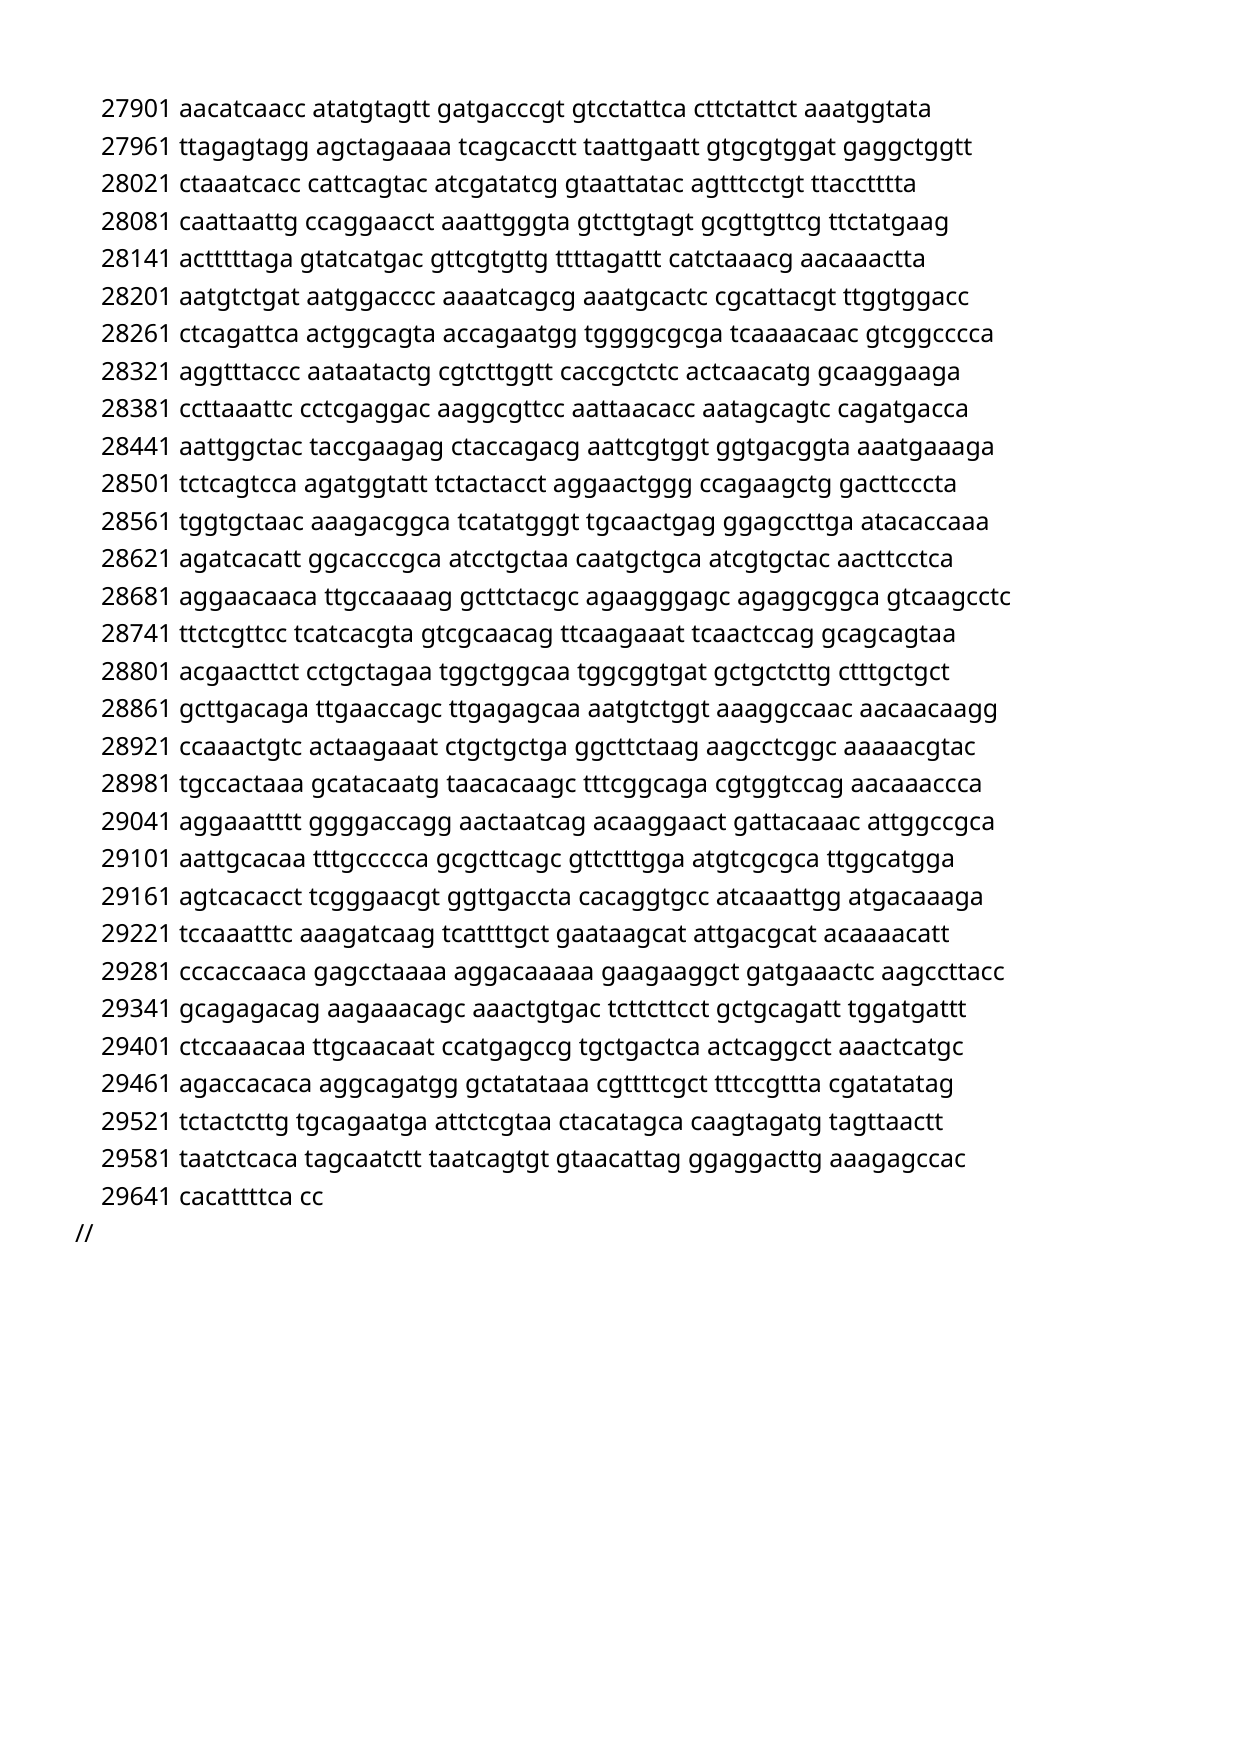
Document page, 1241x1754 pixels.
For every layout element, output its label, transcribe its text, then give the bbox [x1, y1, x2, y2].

text 28621 agatcacatt ggcacccgca atcctgctaa caatgctgca atcgtgctac aacttcctca [75, 539, 1165, 577]
text // [75, 1214, 1165, 1252]
text 28201 aatgtctgat aatggacccc aaaatcagcg aaatgcactc cgcattacgt ttggtggacc [75, 277, 1165, 314]
text 28381 ccttaaattc cctcgaggac aaggcgttcc aattaacacc aatagcagtc cagatgacca [75, 389, 1165, 427]
text 28681 aggaacaaca ttgccaaaag gcttctacgc agaagggagc agaggcggca gtcaagcctc [75, 577, 1165, 614]
text 28921 ccaaactgtc actaagaaat ctgctgctga ggcttctaag aagcctcggc aaaaacgtac [75, 727, 1165, 764]
text 27901 aacatcaacc atatgtagtt gatgacccgt gtcctattca cttctattct aaatggtata [75, 89, 1165, 127]
text 29461 agaccacaca aggcagatgg gctatataaa cgttttcgct tttccgttta cgatatatag [75, 1064, 1165, 1102]
text 29281 cccaccaaca gagcctaaaa aggacaaaaa gaagaaggct gatgaaactc aagccttacc [75, 952, 1165, 989]
text 28561 tggtgctaac aaagacggca tcatatgggt tgcaactgag ggagccttga atacaccaaa [75, 502, 1165, 539]
text 28801 acgaacttct cctgctagaa tggctggcaa tggcggtgat gctgctcttg ctttgctgct [75, 652, 1165, 689]
text 29341 gcagagacag aagaaacagc aaactgtgac tcttcttcct gctgcagatt tggatgattt [75, 989, 1165, 1027]
text 29641 cacattttca cc [75, 1177, 1165, 1214]
text 28021 ctaaatcacc cattcagtac atcgatatcg gtaattatac agtttcctgt ttacctttta [75, 164, 1165, 202]
text 29221 tccaaatttc aaagatcaag tcattttgct gaataagcat attgacgcat acaaaacatt [75, 914, 1165, 952]
text 28141 actttttaga gtatcatgac gttcgtgttg ttttagattt catctaaacg aacaaactta [75, 239, 1165, 277]
text 29041 aggaaatttt ggggaccagg aactaatcag acaaggaact gattacaaac attggccgca [75, 802, 1165, 839]
text 29101 aattgcacaa tttgccccca gcgcttcagc gttctttgga atgtcgcgca ttggcatgga [75, 839, 1165, 877]
text 28441 aattggctac taccgaagag ctaccagacg aattcgtggt ggtgacggta aaatgaaaga [75, 427, 1165, 464]
text 29161 agtcacacct tcgggaacgt ggttgaccta cacaggtgcc atcaaattgg atgacaaaga [75, 877, 1165, 914]
text 28501 tctcagtcca agatggtatt tctactacct aggaactggg ccagaagctg gacttcccta [75, 464, 1165, 502]
text 28081 caattaattg ccaggaacct aaattgggta gtcttgtagt gcgttgttcg ttctatgaag [75, 202, 1165, 239]
text 28321 aggtttaccc aataatactg cgtcttggtt caccgctctc actcaacatg gcaaggaaga [75, 352, 1165, 389]
text 27961 ttagagtagg agctagaaaa tcagcacctt taattgaatt gtgcgtggat gaggctggtt [75, 127, 1165, 164]
text 28981 tgccactaaa gcatacaatg taacacaagc tttcggcaga cgtggtccag aacaaaccca [75, 764, 1165, 802]
text 28261 ctcagattca actggcagta accagaatgg tggggcgcga tcaaaacaac gtcggcccca [75, 314, 1165, 352]
text 28741 ttctcgttcc tcatcacgta gtcgcaacag ttcaagaaat tcaactccag gcagcagtaa [75, 614, 1165, 652]
text 29401 ctccaaacaa ttgcaacaat ccatgagccg tgctgactca actcaggcct aaactcatgc [75, 1027, 1165, 1064]
text 29581 taatctcaca tagcaatctt taatcagtgt gtaacattag ggaggacttg aaagagccac [75, 1139, 1165, 1177]
text 29521 tctactcttg tgcagaatga attctcgtaa ctacatagca caagtagatg tagttaactt [75, 1102, 1165, 1139]
text 28861 gcttgacaga ttgaaccagc ttgagagcaa aatgtctggt aaaggccaac aacaacaagg [75, 689, 1165, 727]
